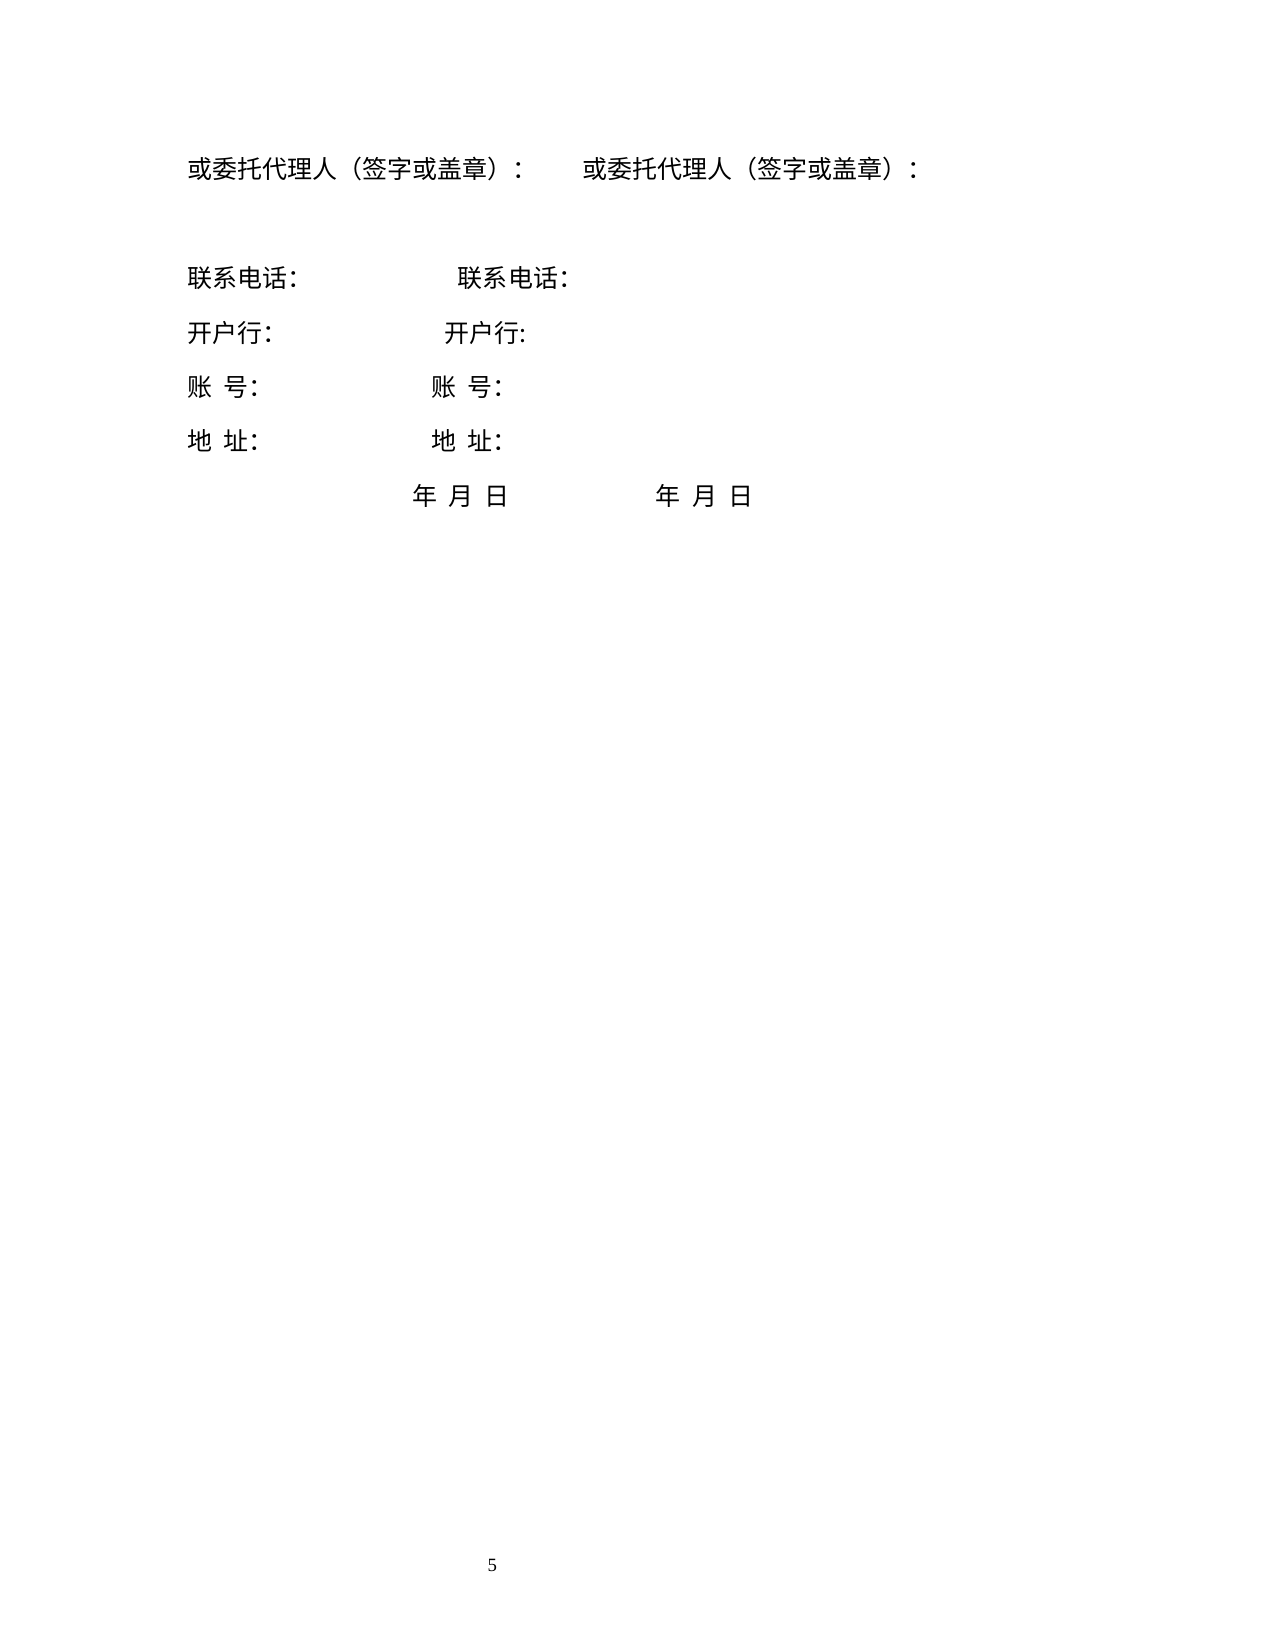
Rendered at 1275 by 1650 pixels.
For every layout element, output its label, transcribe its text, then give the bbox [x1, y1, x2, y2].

text 联系电话： 联系电话： [187, 259, 1087, 295]
text 年 月 日 年 月 日 [337, 476, 1014, 512]
text 地 址： 地 址： [187, 422, 1087, 458]
text 开户行： 开户行: [187, 313, 1087, 349]
text 账 号： 账 号： [187, 367, 1087, 404]
text 或委托代理人（签字或盖章）： 或委托代理人（签字或盖章）： [187, 150, 1087, 186]
